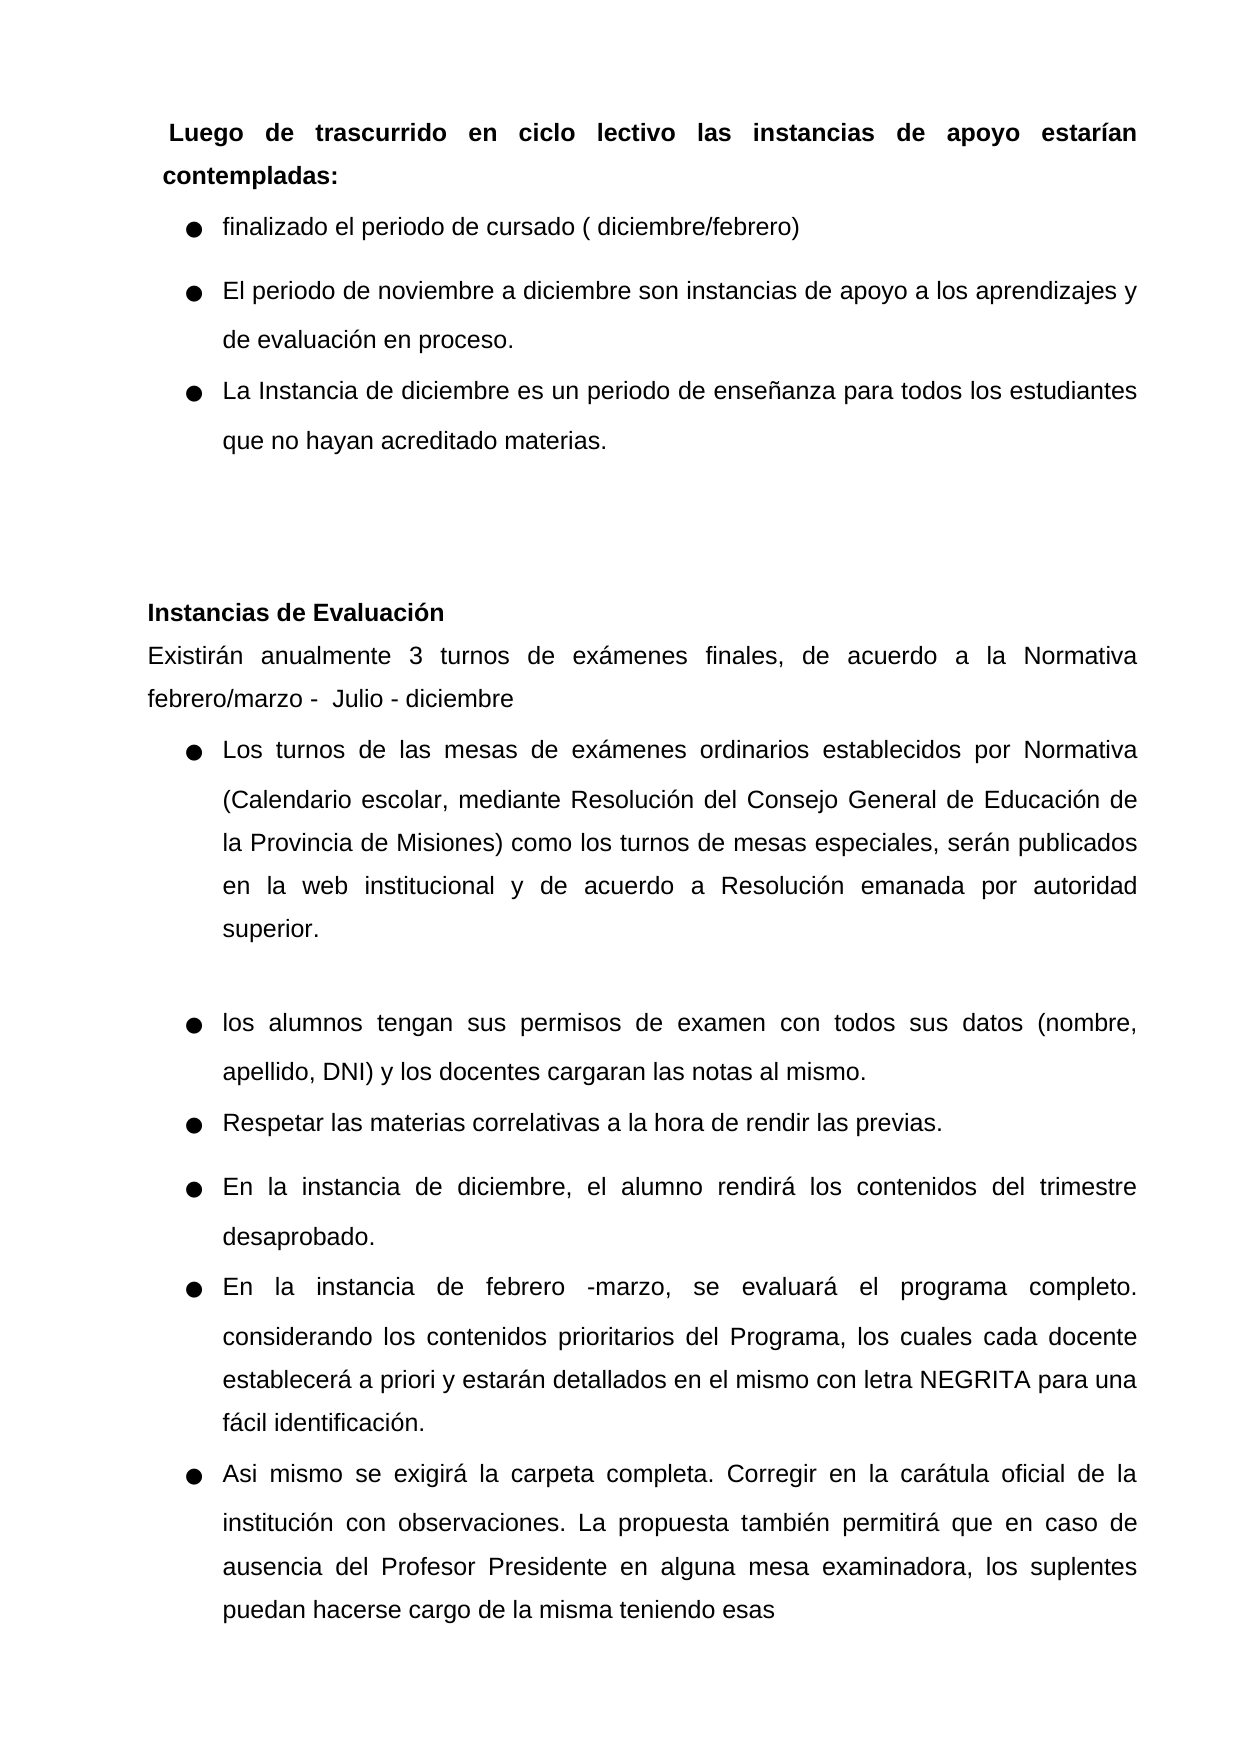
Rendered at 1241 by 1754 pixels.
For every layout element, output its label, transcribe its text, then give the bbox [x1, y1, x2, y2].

list En la instancia de febrero -marzo, se evaluará el programa completo. considerando los contenidos prioritarios del Programa, los cuales cada docente establecerá a priori y estarán detallados en el mismo con letra NEGRITA para una fácil identificación. [185, 1265, 1139, 1437]
list La Instancia de diciembre es un periodo de enseñanza para todos los estudiantes que no hayan acreditado materias. [185, 369, 1139, 454]
list El periodo de noviembre a diciembre son instancias de apoyo a los aprendizajes y de evaluación en proceso. [185, 268, 1139, 354]
text Instancias de Evaluación [147, 598, 1139, 627]
list los alumnos tengan sus permisos de examen con todos sus datos (nombre, apellido, DNI) y los docentes cargaran las notas al mismo. [185, 1000, 1139, 1086]
list Respetar las materias correlativas a la hora de rendir las previas. [185, 1101, 1139, 1143]
text Luego de trascurrido en ciclo lectivo las instancias de apoyo estarían contempladas: [147, 118, 1139, 190]
list Asi mismo se exigirá la carpeta completa. Corregir en la carátula oficial de la institución con observaciones. La propuesta también permitirá que en caso de ausencia del Profesor Presidente en alguna mesa examinadora, los suplentes puedan hacerse cargo de la misma teniendo esas [185, 1451, 1139, 1623]
text Existirán anualmente 3 turnos de exámenes finales, de acuerdo a la Normativa febrero/marzo - Julio - diciembre [147, 641, 1139, 713]
list En la instancia de diciembre, el alumno rendirá los contenidos del trimestre desaprobado. [185, 1164, 1139, 1250]
list Los turnos de las mesas de exámenes ordinarios establecidos por Normativa (Calendario escolar, mediante Resolución del Consejo General de Educación de la Provincia de Misiones) como los turnos de mesas especiales, serán publicados en la web institucional y de acuerdo a Resolución emanada por autoridad superior. [185, 728, 1139, 943]
list finalizado el periodo de cursado ( diciembre/febrero) [185, 204, 1139, 247]
